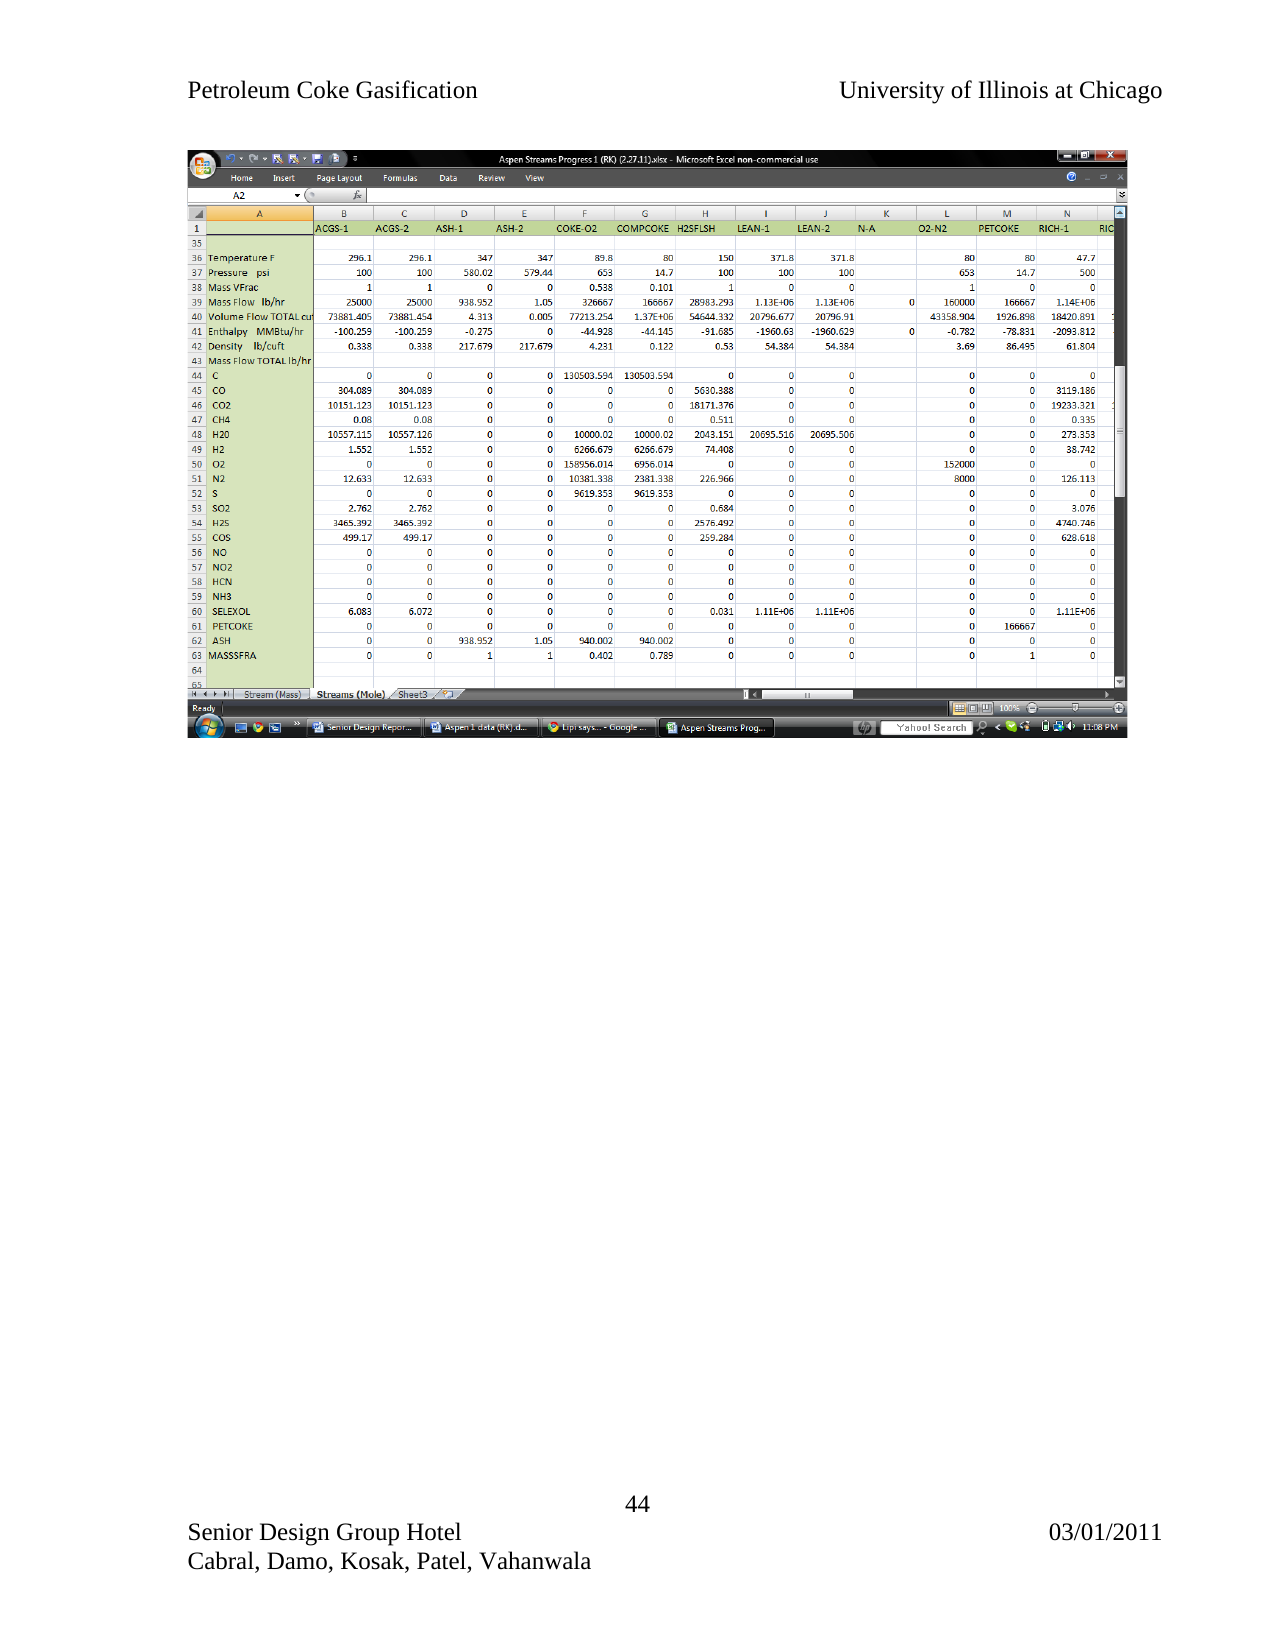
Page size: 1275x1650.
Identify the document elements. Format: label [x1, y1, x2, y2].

picture [187, 150, 1128, 738]
